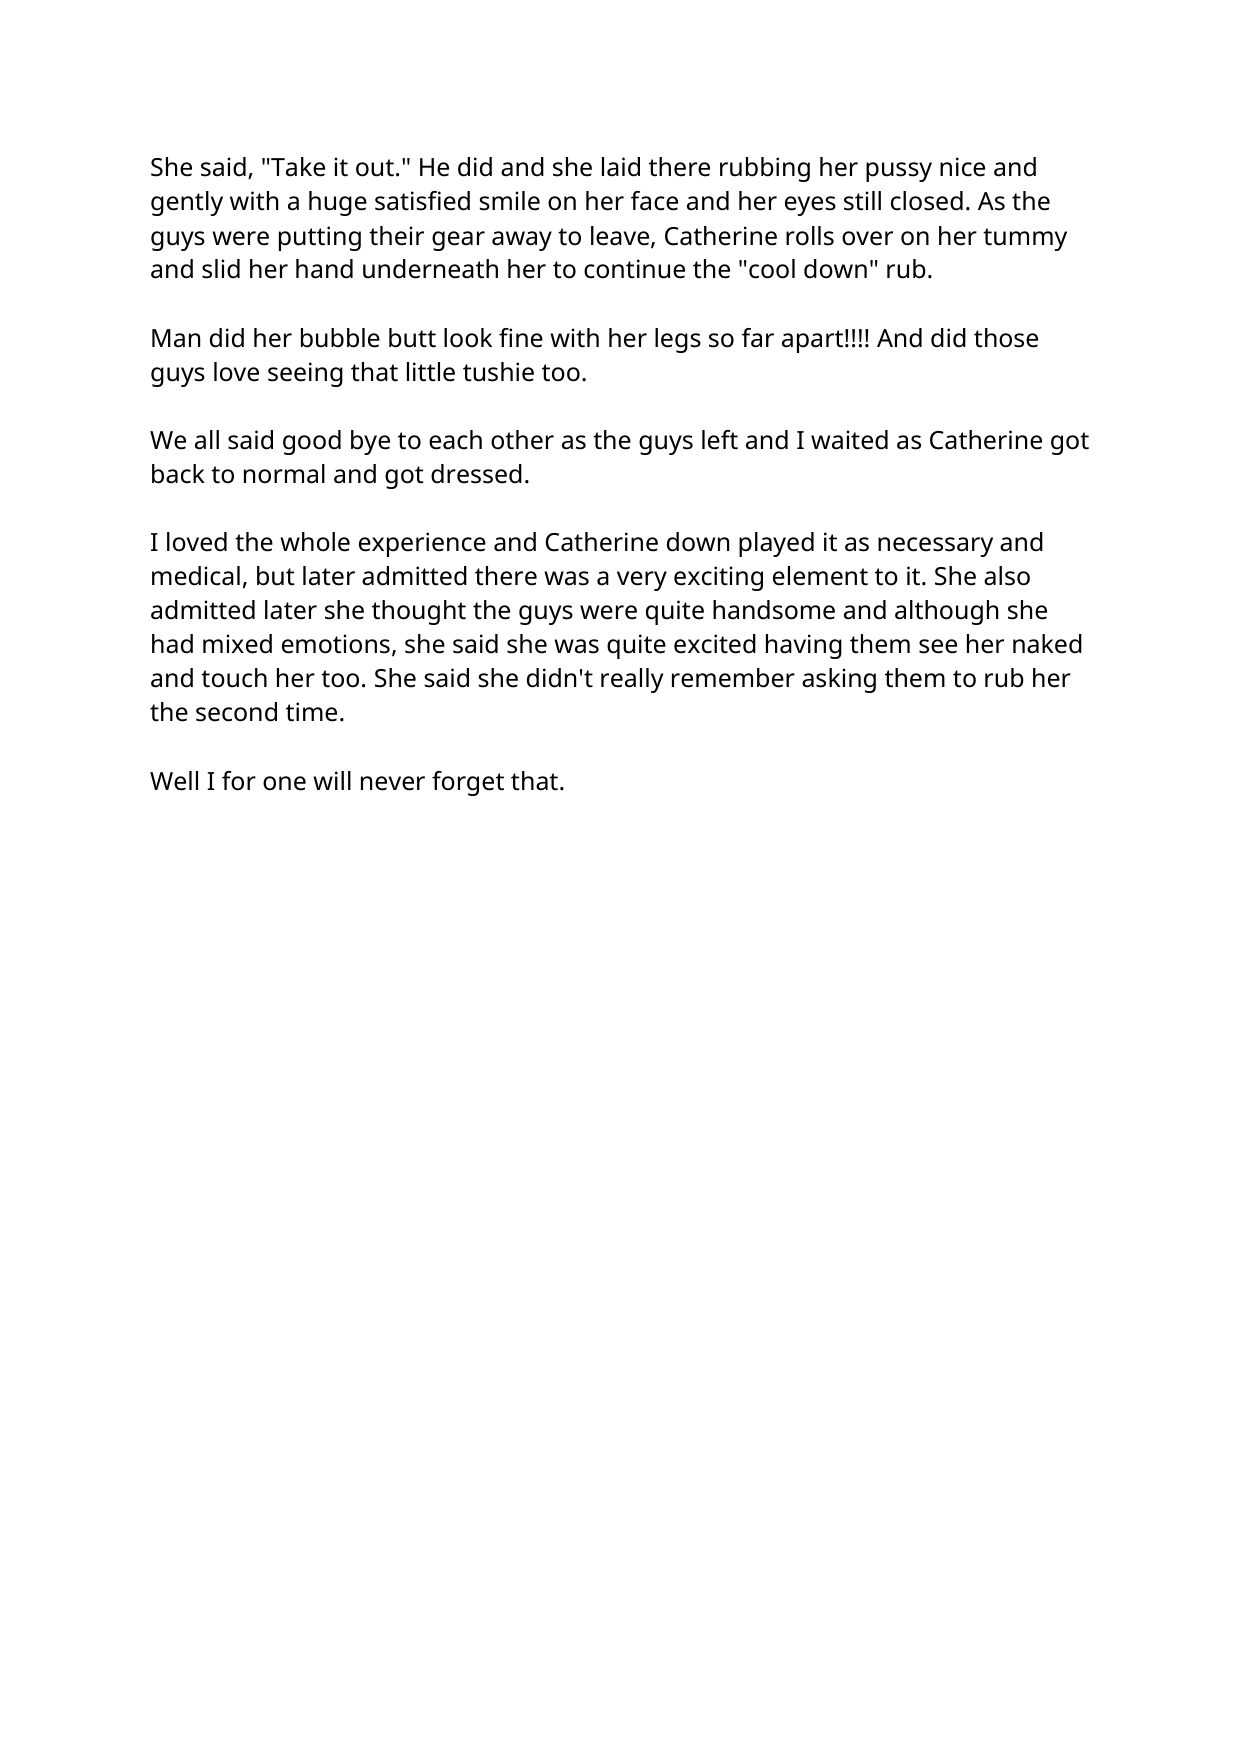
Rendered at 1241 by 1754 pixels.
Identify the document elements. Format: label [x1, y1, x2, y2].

text [150, 150, 1090, 797]
